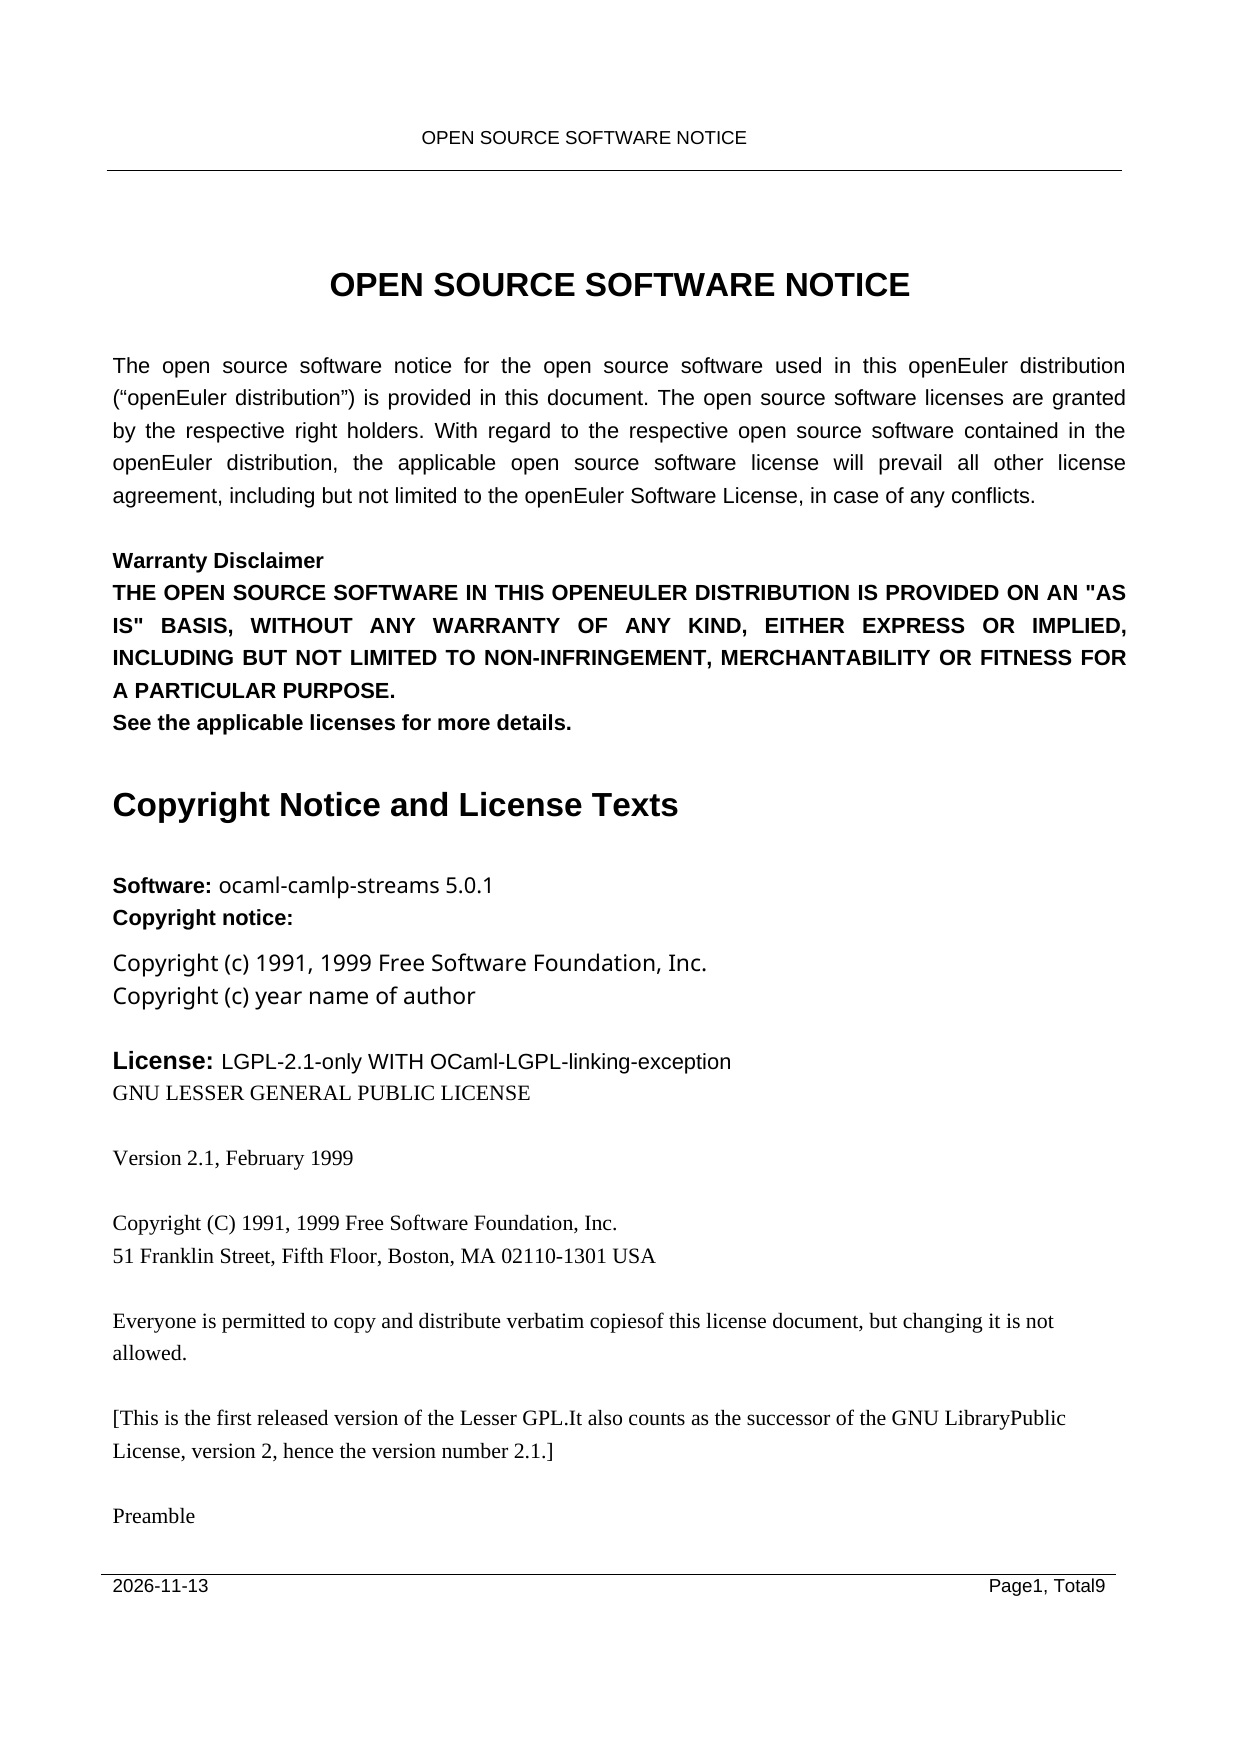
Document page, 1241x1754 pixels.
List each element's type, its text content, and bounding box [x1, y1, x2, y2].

text Version 2.1, February 1999 [112, 1142, 1128, 1174]
text 51 Franklin Street, Fifth Floor, Boston, MA 02110-1301 USA [112, 1239, 1128, 1272]
text Everyone is permitted to copy and distribute verbatim copiesof this license document, but changing it is not allowed. [112, 1304, 1128, 1369]
text License: LGPL-2.1-only WITH OCaml-LGPL-linking-exception [112, 1044, 1128, 1077]
text Copyright (C) 1991, 1999 Free Software Foundation, Inc. [112, 1207, 1128, 1239]
text Warranty Disclaimer [112, 544, 1128, 576]
text [This is the first released version of the Lesser GPL.It also counts as the successor of the GNU LibraryPublic License, version 2, hence the version number 2.1.] [112, 1402, 1128, 1467]
text Copyright Notice and License Texts [112, 771, 1128, 836]
text Copyright (c) 1991, 1999 Free Software Foundation, Inc. Copyright (c) year name of author [112, 947, 1128, 1044]
text Preamble [112, 1499, 1128, 1532]
text Copyright notice: [112, 901, 1128, 934]
text The open source software notice for the open source software used in this openEuler distribution (“openEuler distribution”) is provided in this document. The open source software licenses are granted by the respective right holders. With regard to the respective open source software contained in the openEuler distribution, the applicable open source software license will prevail all other license agreement, including but not limited to the openEuler Software License, in case of any conflicts. [112, 349, 1128, 511]
text GNU LESSER GENERAL PUBLIC LICENSE [112, 1077, 1128, 1109]
text THE OPEN SOURCE SOFTWARE IN THIS OPENEULER DISTRIBUTION IS PROVIDED ON AN "AS IS" BASIS, WITHOUT ANY WARRANTY OF ANY KIND, EITHER EXPRESS OR IMPLIED, INCLUDING BUT NOT LIMITED TO NON-INFRINGEMENT, MERCHANTABILITY OR FITNESS FOR A PARTICULAR PURPOSE. See the applicable licenses for more details. [112, 576, 1128, 739]
title Software: ocaml-camlp-streams 5.0.1 [112, 869, 1128, 901]
text OPEN SOURCE SOFTWARE NOTICE [112, 251, 1128, 316]
